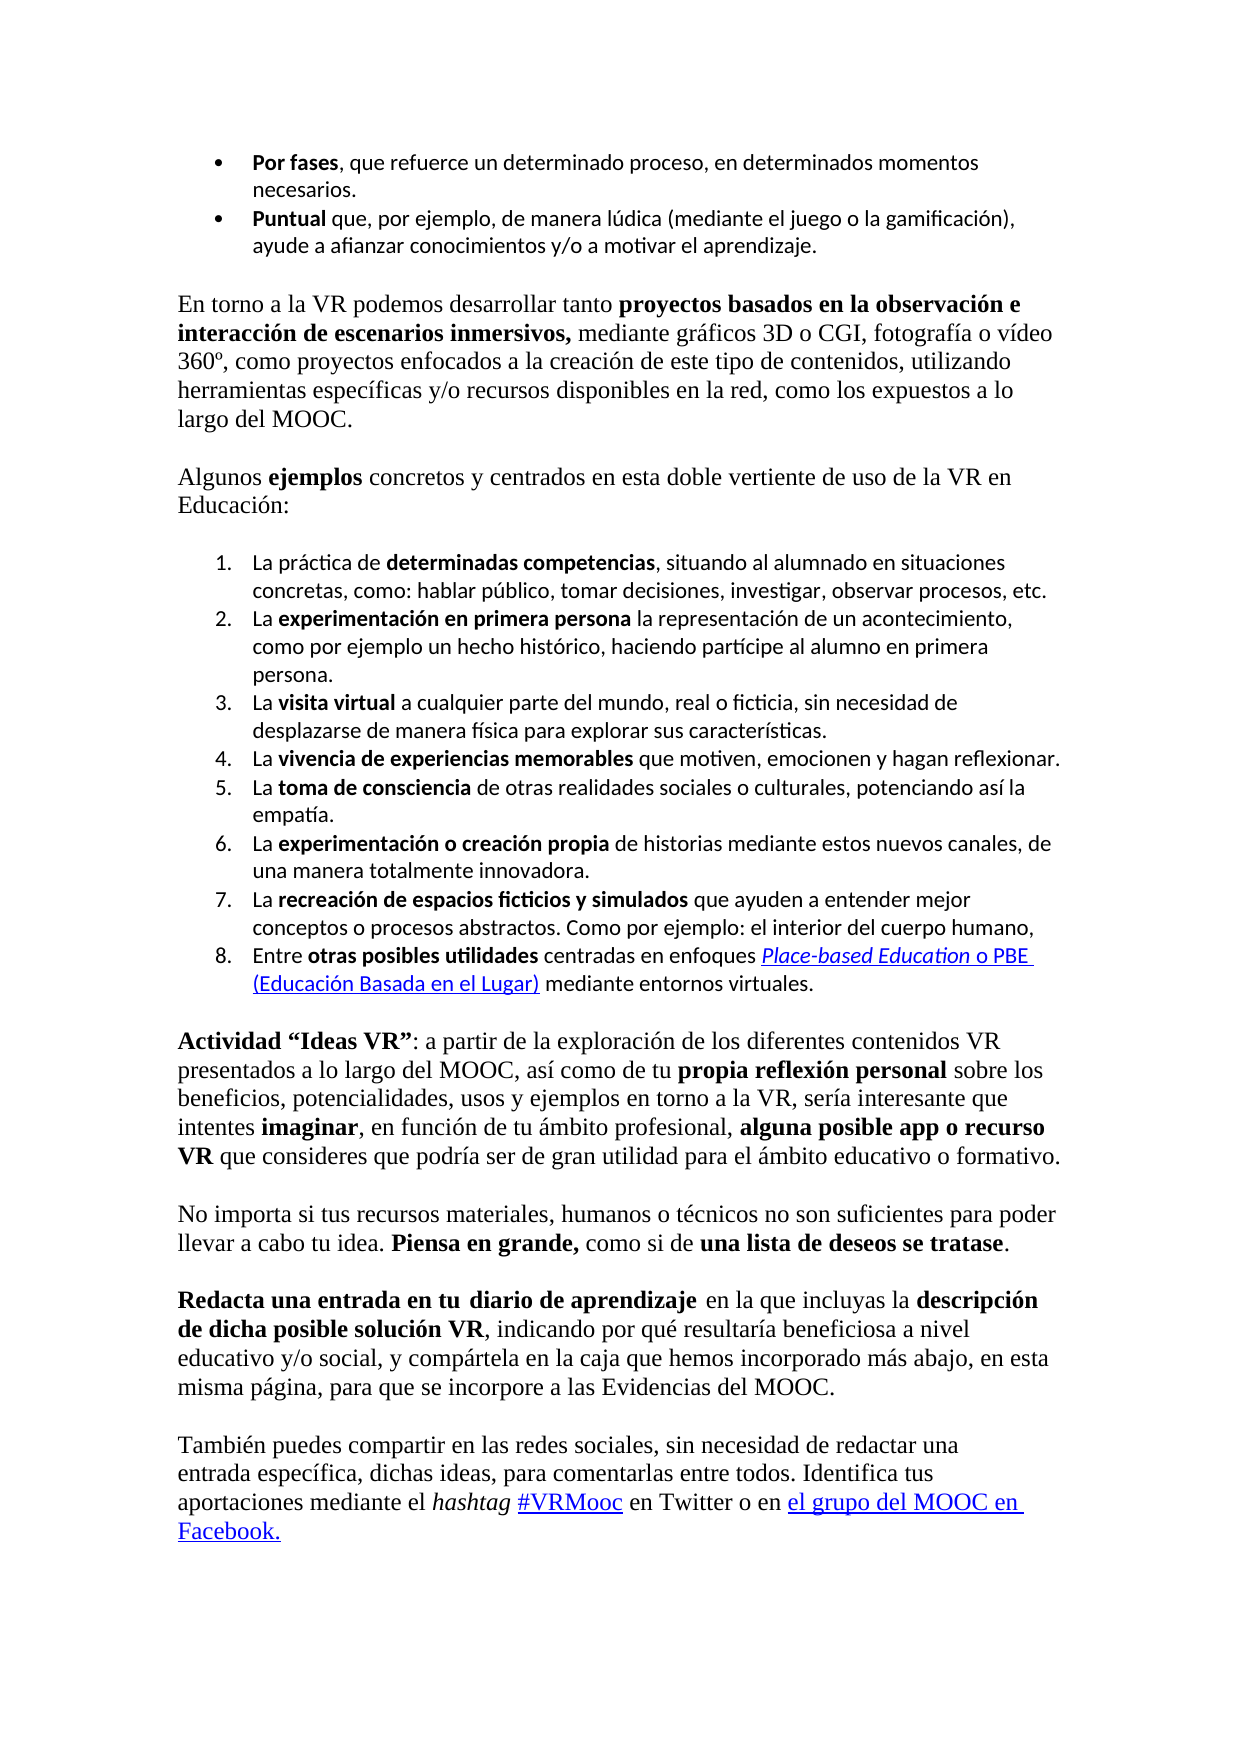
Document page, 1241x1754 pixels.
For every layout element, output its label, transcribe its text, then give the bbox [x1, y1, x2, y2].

list La recreación de espacios ficticios y simulados que ayuden a entender mejor conceptos o procesos abstractos. Como por ejemplo: el interior del cuerpo humano, [215, 885, 1063, 941]
text También puedes compartir en las redes sociales, sin necesidad de redactar una entrada específica, dichas ideas, para comentarlas entre todos. Identifica tus aportaciones mediante el hashtag #VRMooc en Twitter o en el grupo del MOOC en Facebook. [177, 1430, 1063, 1545]
text Redacta una entrada en tu diario de aprendizaje en la que incluyas la descripción de dicha posible solución VR, indicando por qué resultaría beneficiosa a nivel educativo y/o social, y compártela en la caja que hemos incorporado más abajo, en esta misma página, para que se incorpore a las Evidencias del MOOC. [177, 1286, 1063, 1401]
list La experimentación en primera persona la representación de un acontecimiento, como por ejemplo un hecho histórico, haciendo partícipe al alumno en primera persona. [215, 604, 1063, 688]
list La visita virtual a cualquier parte del mundo, real o ficticia, sin necesidad de desplazarse de manera física para explorar sus características. [215, 688, 1063, 744]
list La práctica de determinadas competencias, situando al alumnado en situaciones concretas, como: hablar público, tomar decisiones, investigar, observar procesos, etc. [215, 548, 1063, 604]
list Entre otras posibles utilidades centradas en enfoques Place-based Education o PBE (Educación Basada en el Lugar) mediante entornos virtuales. [215, 941, 1063, 997]
list La vivencia de experiencias memorables que motiven, emocionen y hagan reflexionar. [215, 744, 1063, 773]
text En torno a la VR podemos desarrollar tanto proyectos basados en la observación e interacción de escenarios inmersivos, mediante gráficos 3D o CGI, fotografía o vídeo 360º, como proyectos enfocados a la creación de este tipo de contenidos, utilizando herramientas específicas y/o recursos disponibles en la red, como los expuestos a lo largo del MOOC. [177, 289, 1063, 433]
list La experimentación o creación propia de historias mediante estos nuevos canales, de una manera totalmente innovadora. [215, 829, 1063, 885]
text Actividad “Ideas VR”: a partir de la exploración de los diferentes contenidos VR presentados a lo largo del MOOC, así como de tu propia reflexión personal sobre los beneficios, potencialidades, usos y ejemplos en torno a la VR, sería interesante que intentes imaginar, en función de tu ámbito profesional, alguna posible app o recurso VR que consideres que podría ser de gran utilidad para el ámbito educativo o formativo. [177, 1026, 1063, 1170]
list Puntual que, por ejemplo, de manera lúdica (mediante el juego o la gamificación), ayude a afianzar conocimientos y/o a motivar el aprendizaje. [215, 204, 1063, 260]
list Por fases, que refuerce un determinado proceso, en determinados momentos necesarios. [215, 148, 1063, 204]
text No importa si tus recursos materiales, humanos o técnicos no son suficientes para poder llevar a cabo tu idea. Piensa en grande, como si de una lista de deseos se tratase. [177, 1199, 1063, 1256]
list La toma de consciencia de otras realidades sociales o culturales, potenciando así la empatía. [215, 773, 1063, 829]
text Algunos ejemplos concretos y centrados en esta doble vertiente de uso de la VR en Educación: [177, 462, 1063, 519]
